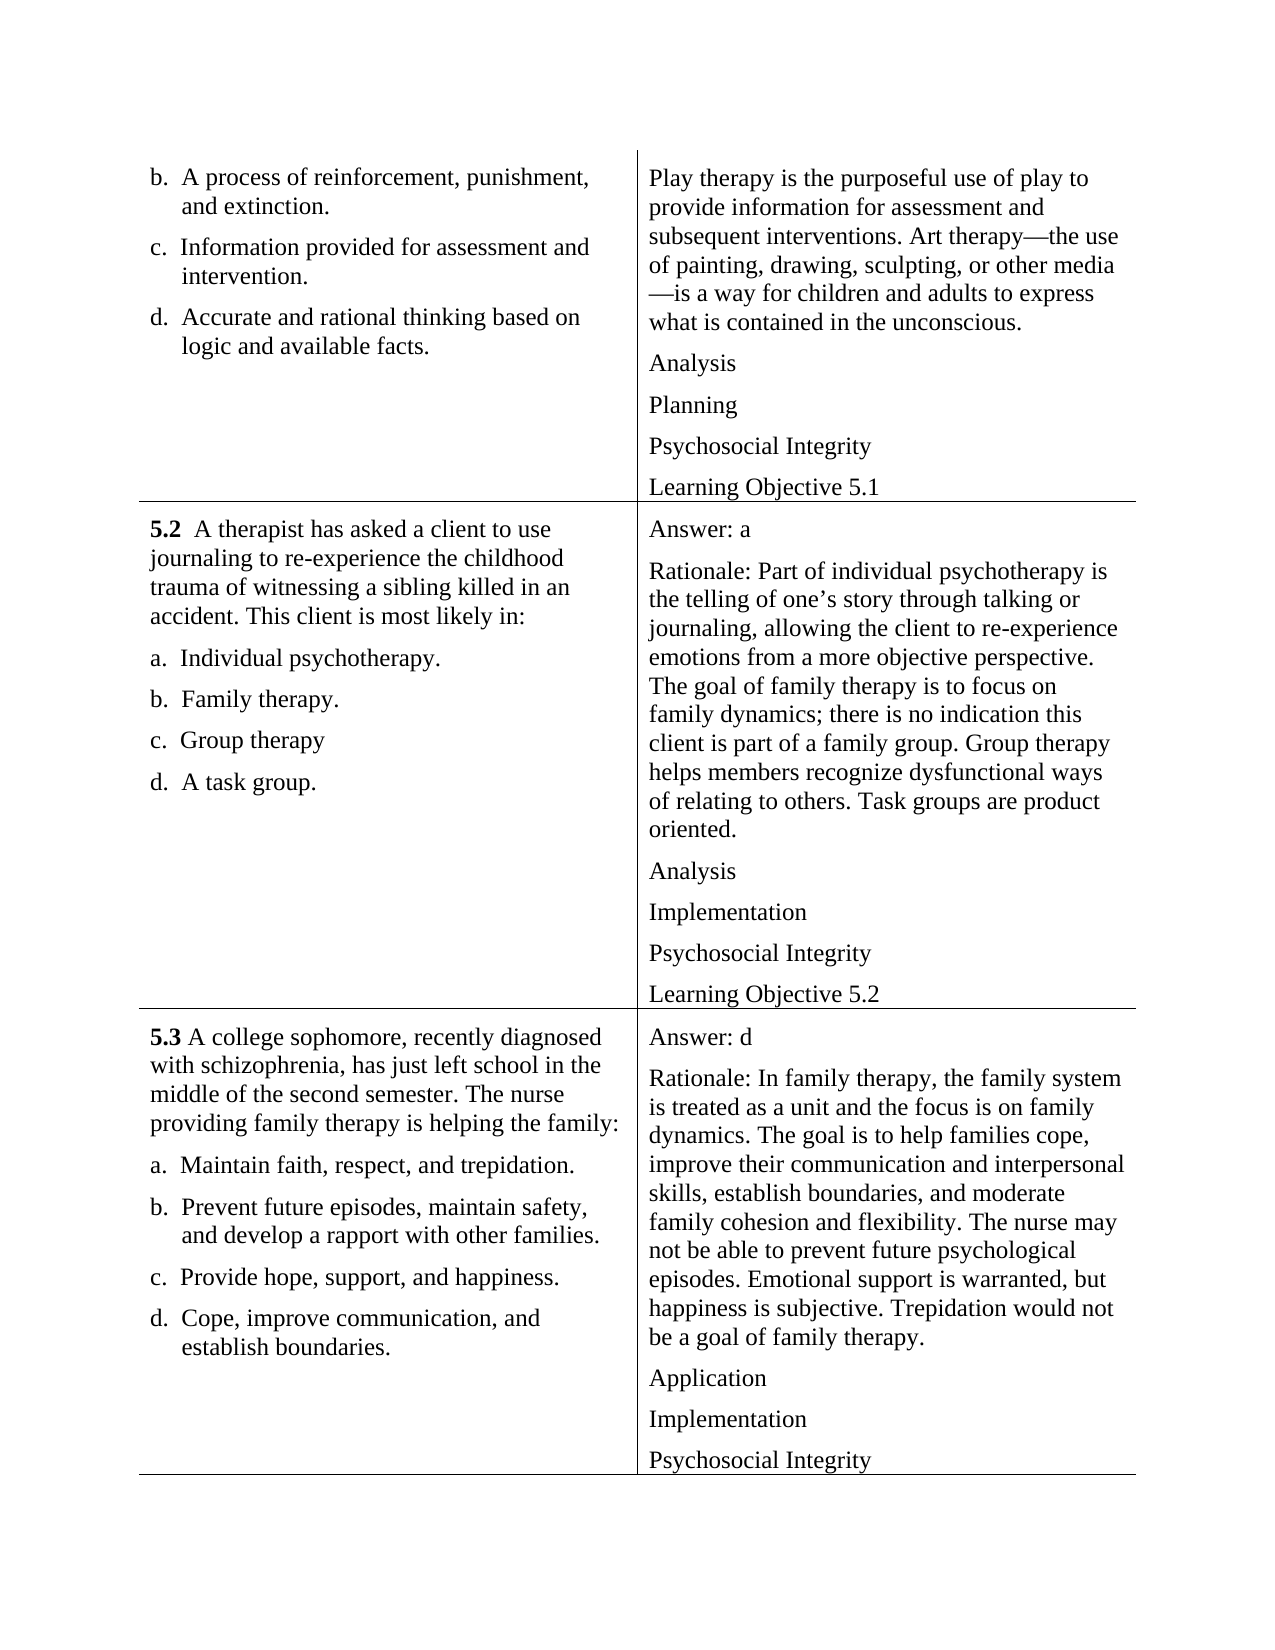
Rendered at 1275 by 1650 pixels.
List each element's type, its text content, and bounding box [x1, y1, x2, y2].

table_cell <TB><LL><ITEM><P><INST>a. </INST>Maintain faith, respect, and trepidation.</P></ITEM> [139, 1137, 637, 1179]
table_cell <ITEM><P><INST>b. </INST>Prevent future episodes, maintain safety, and develop a rapport with other families.</P></ITEM> [139, 1179, 637, 1249]
table_cell <TB>Answer: a</TB> <TB>Rationale: Part of individual psychotherapy is the telling of one’s story through talking or journaling, allowing the client to re-experience emotions from a more objective perspective. The goal of family therapy is to focus on family dynamics; there is no indication this client is part of a family group. Group therapy helps members recognize dysfunctional ways of relating to others. Task groups are product oriented.</TB> <TB><P>Analysis</P> <P>Implementation</P> <P>Psychosocial Integrity</P> <P>Learning Objective 5.2</P></TB></UNTBL> [638, 502, 1136, 1008]
table_cell <UNTBL><TB><BOLD>5.3</BOLD> A college sophomore, recently diagnosed with schizophrenia, has just left school in the middle of the second semester. The nurse providing family therapy is helping the family:</TB> [139, 1009, 637, 1137]
table_cell <TB><LL><ITEM><P><INST>a. </INST>Individual psychotherapy.</P></ITEM> [139, 630, 637, 672]
table_cell <ITEM><P><INST>c. </INST>Provide hope, support, and happiness.</P></ITEM> [139, 1249, 637, 1290]
table_cell <TB>Answer: d</TB> <TB>Rationale: In family therapy, the family system is treated as a unit and the focus is on family dynamics. The goal is to help families cope, improve their communication and interpersonal skills, establish boundaries, and moderate family cohesion and flexibility. The nurse may not be able to prevent future psychological episodes. Emotional support is warranted, but happiness is subjective. Trepidation would not be a goal of family therapy.</TB> <TB><P>Application</P> <P>Implementation</P> <P>Psychosocial Integrity</P> <P>Learning Objective 5.3</P></TB></UNTBL> [638, 1009, 1136, 1474]
table_cell <ITEM><P><INST>d. </INST>Accurate and rational thinking based on logic and available facts.</P></ITEM></LL></TB> [139, 290, 637, 501]
table_cell <ITEM><P><INST>c. </INST>Information provided for assessment and intervention.</P></ITEM> [139, 220, 637, 290]
table_cell <ITEM><P><INST>b. </INST>A process of reinforcement, punishment, and extinction.</P></ITEM> [139, 150, 637, 220]
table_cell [139, 1290, 637, 1474]
table_cell <ITEM><P><INST>b. </INST>Family therapy.</P></ITEM> [139, 672, 637, 713]
table_cell <UNTBL><TB><BOLD>5.2</BOLD> A therapist has asked a client to use journaling to re-experience the childhood trauma of witnessing a sibling killed in an accident. This client is most likely in:</TB> [139, 502, 637, 629]
table_cell <ITEM><P><INST>d. </INST>A task group.</P></ITEM></LL></TB> [139, 754, 637, 1008]
table_cell <ITEM><P><INST>c. </INST>Group therapy</P></ITEM> [139, 713, 637, 754]
